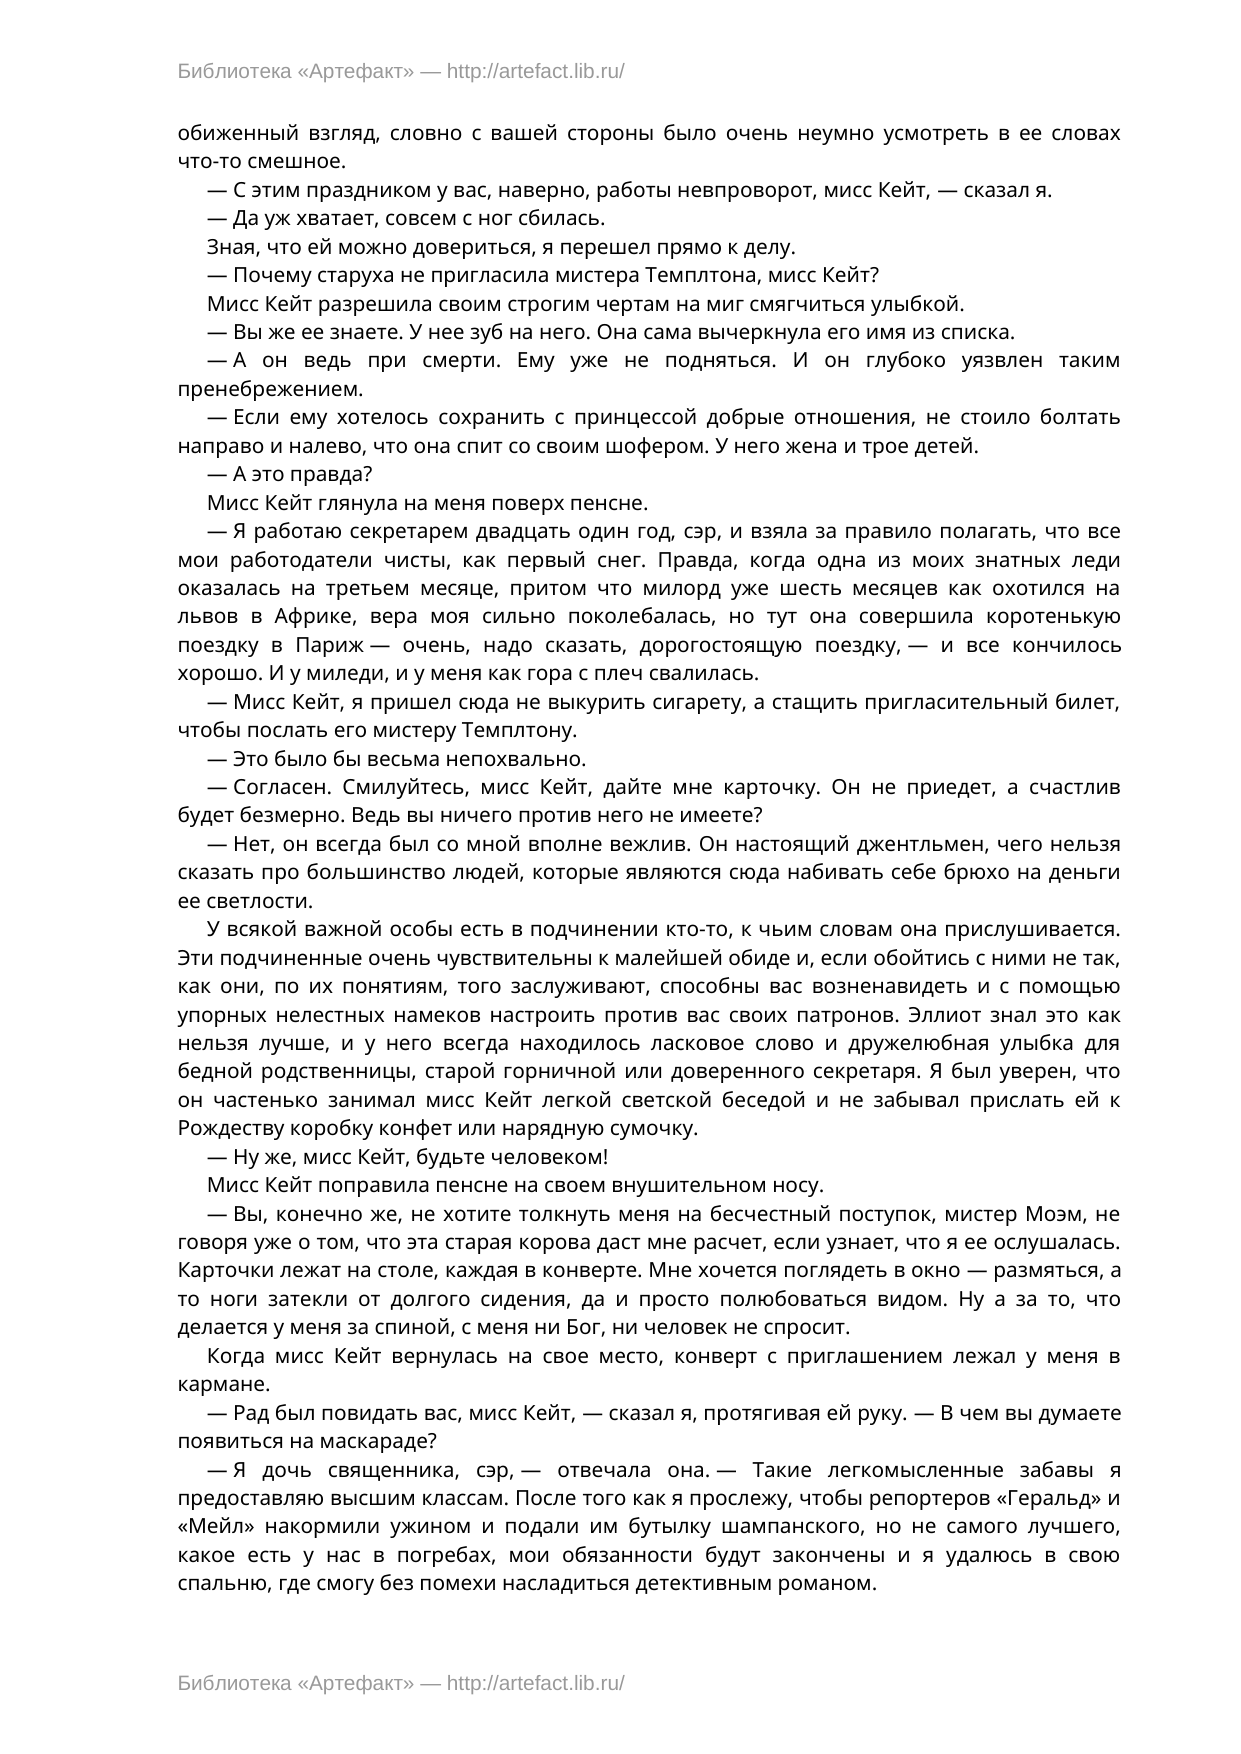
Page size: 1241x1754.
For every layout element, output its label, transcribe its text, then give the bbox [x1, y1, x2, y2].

text — Мисс Кейт, я пришел сюда не выкурить сигарету, а стащить пригласительный билет, чтобы послать его мистеру Темплтону. [177, 687, 1122, 744]
text — Нет, он всегда был со мной вполне вежлив. Он настоящий джентльмен, чего нельзя сказать про большинство людей, которые являются сюда набивать себе брюхо на деньги ее светлости. [177, 829, 1122, 914]
text — Почему старуха не пригласила мистера Темплтона, мисс Кейт? [177, 260, 1122, 289]
text Мисс Кейт разрешила своим строгим чертам на миг смягчиться улыбкой. [177, 289, 1122, 317]
text — Согласен. Смилуйтесь, мисс Кейт, дайте мне карточку. Он не приедет, а счастлив будет безмерно. Ведь вы ничего против него не имеете? [177, 772, 1122, 829]
text — Вы же ее знаете. У нее зуб на него. Она сама вычеркнула его имя из списка. [177, 317, 1122, 346]
text — Да уж хватает, совсем с ног сбилась. [177, 203, 1122, 232]
text — С этим праздником у вас, наверно, работы невпроворот, мисс Кейт, — сказал я. [177, 175, 1122, 203]
text Когда мисс Кейт вернулась на свое место, конверт с приглашением лежал у меня в кармане. [177, 1341, 1122, 1398]
text Мисс Кейт глянула на меня поверх пенсне. [177, 488, 1122, 516]
text — А это правда? [177, 459, 1122, 488]
text — Ну же, мисс Кейт, будьте человеком! [177, 1142, 1122, 1170]
text У всякой важной особы есть в подчинении кто-то, к чьим словам она прислушивается. Эти подчиненные очень чувствительны к малейшей обиде и, если обойтись с ними не так, как они, по их понятиям, того заслуживают, способны вас возненавидеть и с помощью упорных нелестных намеков настроить против вас своих патронов. Эллиот знал это как нельзя лучше, и у него всегда находилось ласковое слово и дружелюбная улыбка для бедной родственницы, старой горничной или доверенного секретаря. Я был уверен, что он частенько занимал мисс Кейт легкой светской беседой и не забывал прислать ей к Рождеству коробку конфет или нарядную сумочку. [177, 914, 1122, 1142]
text — Вы, конечно же, не хотите толкнуть меня на бесчестный поступок, мистер Моэм, не говоря уже о том, что эта старая корова даст мне расчет, если узнает, что я ее ослушалась. Карточки лежат на столе, каждая в конверте. Мне хочется поглядеть в окно — размяться, а то ноги затекли от долгого сидения, да и просто полюбоваться видом. Ну а за то, что делается у меня за спиной, с меня ни Бог, ни человек не спросит. [177, 1199, 1122, 1341]
text — Я работаю секретарем двадцать один год, сэр, и взяла за правило полагать, что все мои работодатели чисты, как первый снег. Правда, когда одна из моих знатных леди оказалась на третьем месяце, притом что милорд уже шесть месяцев как охотился на львов в Африке, вера моя сильно поколебалась, но тут она совершила коротенькую поездку в Париж — очень, надо сказать, дорогостоящую поездку, — и все кончилось хорошо. И у миледи, и у меня как гора с плеч свалилась. [177, 516, 1122, 687]
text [177, 118, 1122, 175]
text — Рад был повидать вас, мисс Кейт, — сказал я, протягивая ей руку. — В чем вы думаете появиться на маскараде? [177, 1398, 1122, 1455]
text — Если ему хотелось сохранить с принцессой добрые отношения, не стоило болтать направо и налево, что она спит со своим шофером. У него жена и трое детей. [177, 402, 1122, 459]
text — А он ведь при смерти. Ему уже не подняться. И он глубоко уязвлен таким пренебрежением. [177, 346, 1122, 402]
text Зная, что ей можно довериться, я перешел прямо к делу. [177, 232, 1122, 260]
text Мисс Кейт поправила пенсне на своем внушительном носу. [177, 1170, 1122, 1199]
text — Я дочь священника, сэр, — отвечала она. — Такие легкомысленные забавы я предоставляю высшим классам. После того как я прослежу, чтобы репортеров «Геральд» и «Мейл» накормили ужином и подали им бутылку шампанского, но не самого лучшего, какое есть у нас в погребах, мои обязанности будут закончены и я удалюсь в свою спальню, где смогу без помехи насладиться детективным романом. [177, 1455, 1122, 1597]
text — Это было бы весьма непохвально. [177, 744, 1122, 772]
